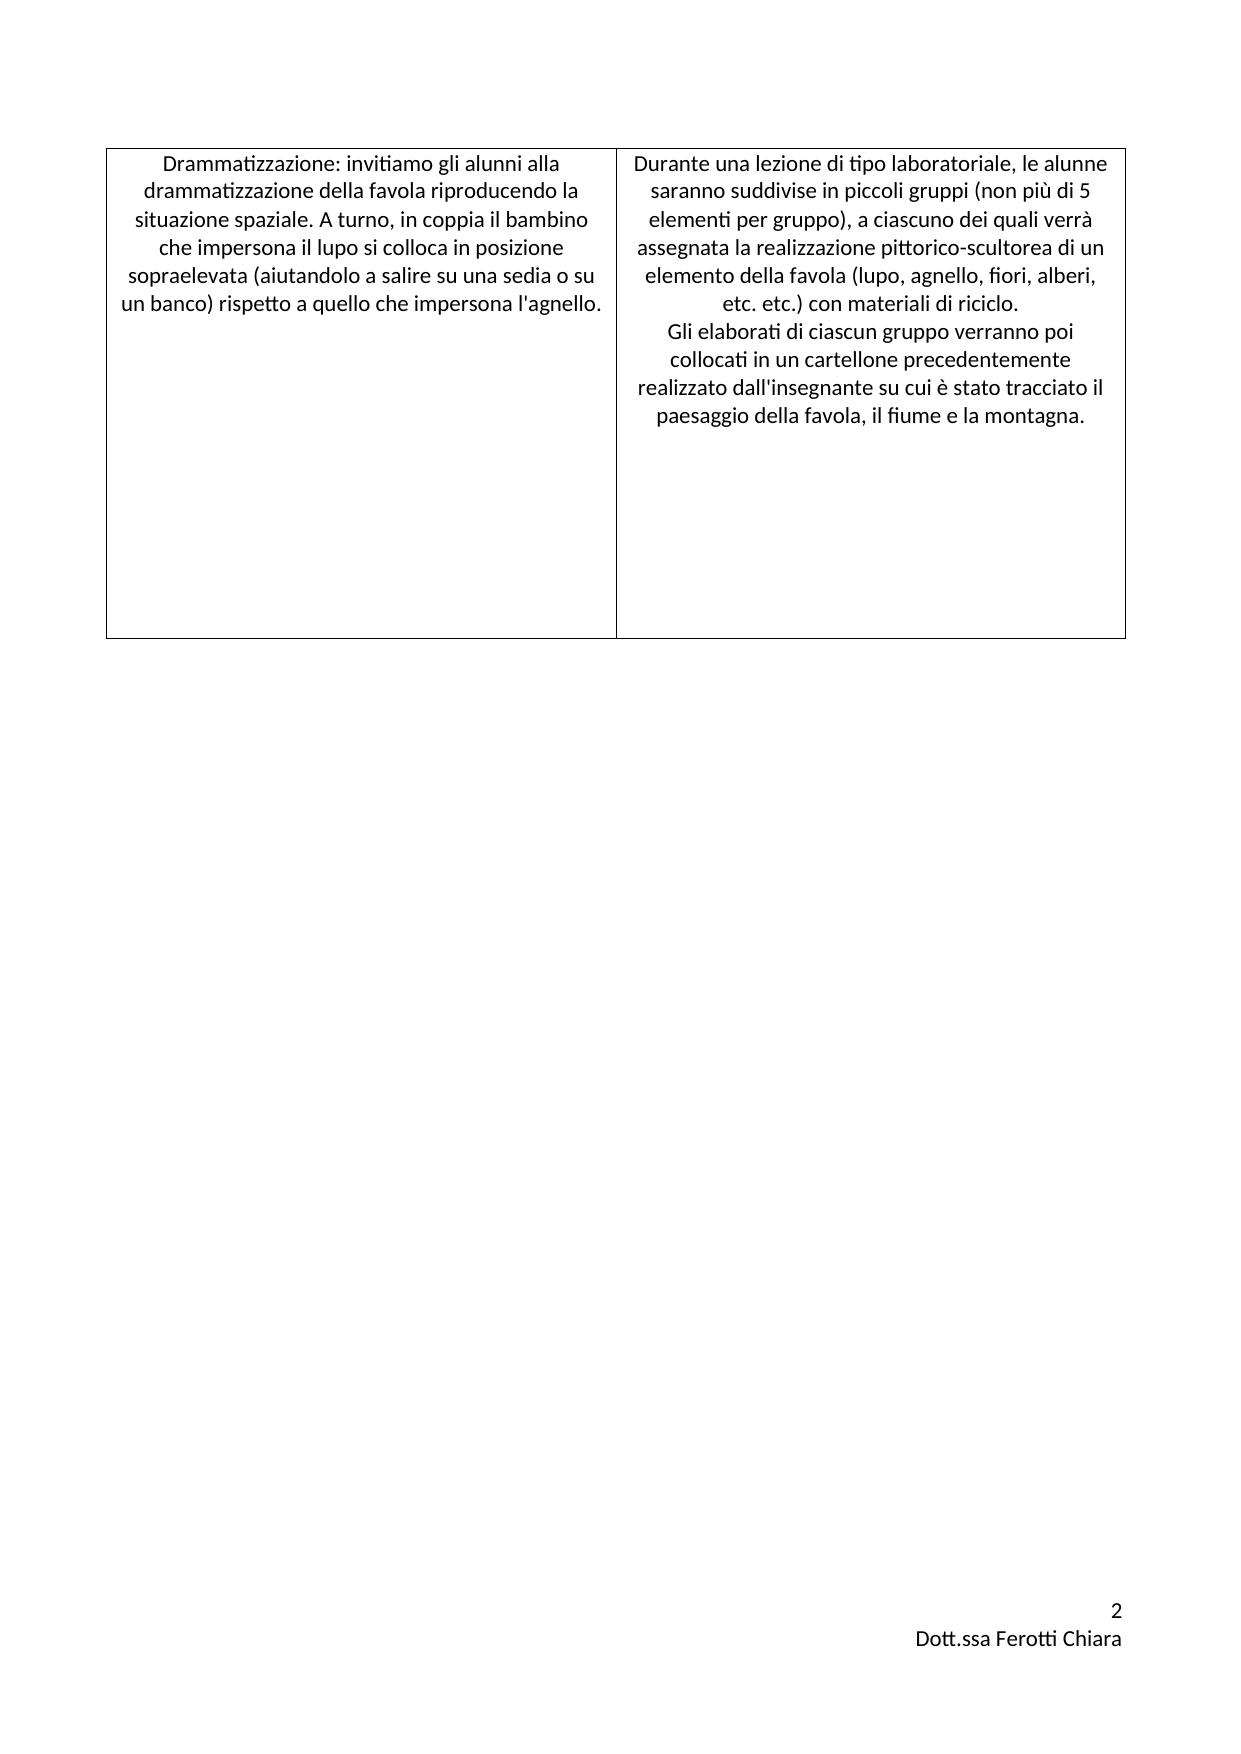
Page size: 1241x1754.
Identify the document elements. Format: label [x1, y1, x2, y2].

table_cell [107, 149, 616, 637]
table_cell [617, 149, 1125, 637]
